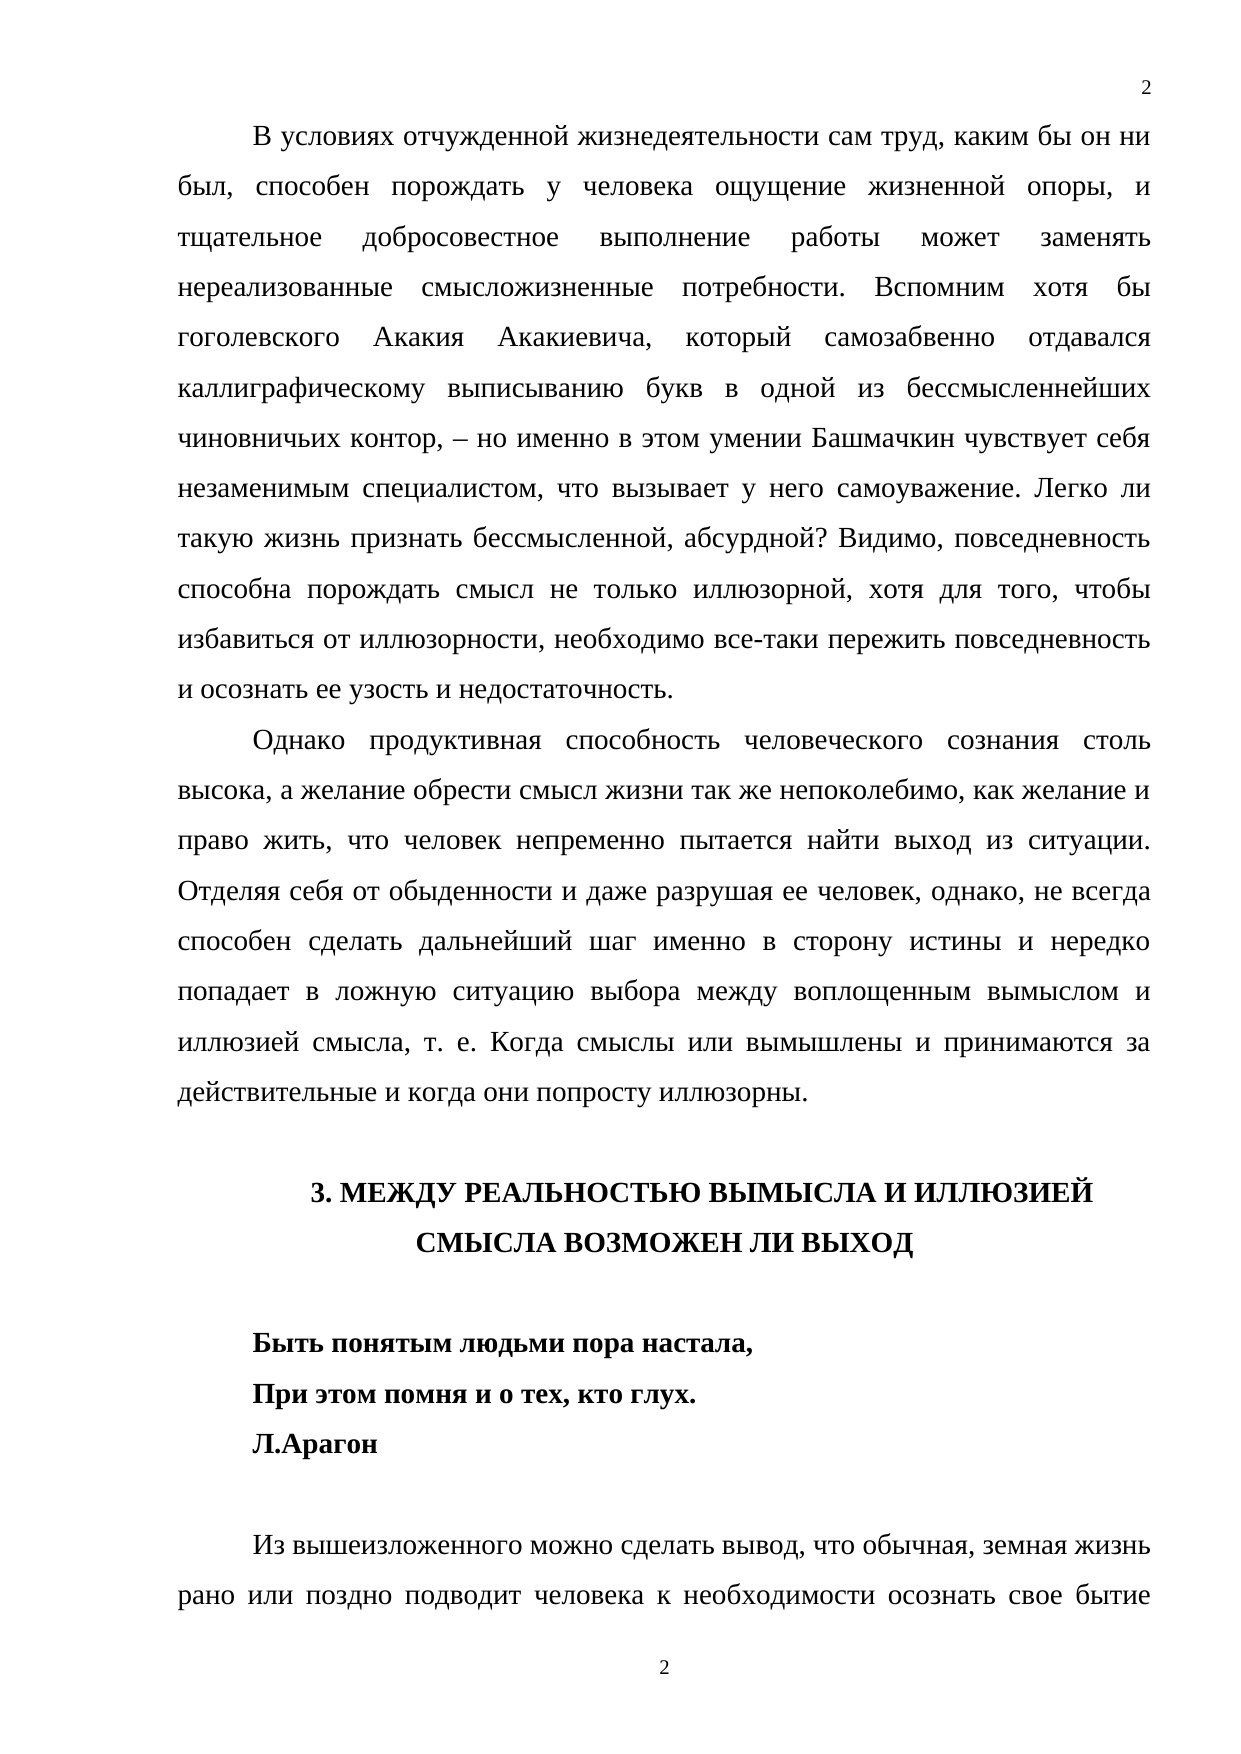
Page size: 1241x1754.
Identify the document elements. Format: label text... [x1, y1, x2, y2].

subtitle 3. МЕЖДУ РЕАЛЬНОСТЬЮ ВЫМЫСЛА И ИЛЛЮЗИЕЙ СМЫСЛА ВОЗМОЖЕН ЛИ ВЫХОД [177, 1175, 1152, 1258]
text Однако продуктивная способность человеческого сознания столь высока, а желание обрести смысл жизни так же непоколебимо, как желание и право жить, что человек непременно пытается найти выход из ситуации. Отделяя себя от обыденности и даже разрушая ее человек, однако, не всегда способен сделать дальнейший шаг именно в сторону истины и нередко попадает в ложную ситуацию выбора между воплощенным вымыслом и иллюзией смысла, т. е. Когда смыслы или вымышлены и принимаются за действительные и когда они попросту иллюзорны. [177, 722, 1152, 1108]
text Л.Арагон [177, 1426, 1152, 1460]
text В условиях отчужденной жизнедеятельности сам труд, каким бы он ни был, способен порождать у человека ощущение жизненной опоры, и тщательное добросовестное выполнение работы может заменять нереализованные смысложизненные потребности. Вспомним хотя бы гоголевского Акакия Акакиевича, который самозабвенно отдавался каллиграфическому выписыванию букв в одной из бессмысленнейших чиновничьих контор, – но именно в этом умении Башмачкин чувствует себя незаменимым специалистом, что вызывает у него самоуважение. Легко ли такую жизнь признать бессмысленной, абсурдной? Видимо, повседневность способна порождать смысл не только иллюзорной, хотя для того, чтобы избавиться от иллюзорности, необходимо все-таки пережить повседневность и осознать ее узость и недостаточность. [177, 118, 1152, 705]
text Быть понятым людьми пора настала, [177, 1326, 1152, 1359]
text При этом помня и о тех, кто глух. [177, 1376, 1152, 1409]
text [177, 1527, 1152, 1611]
